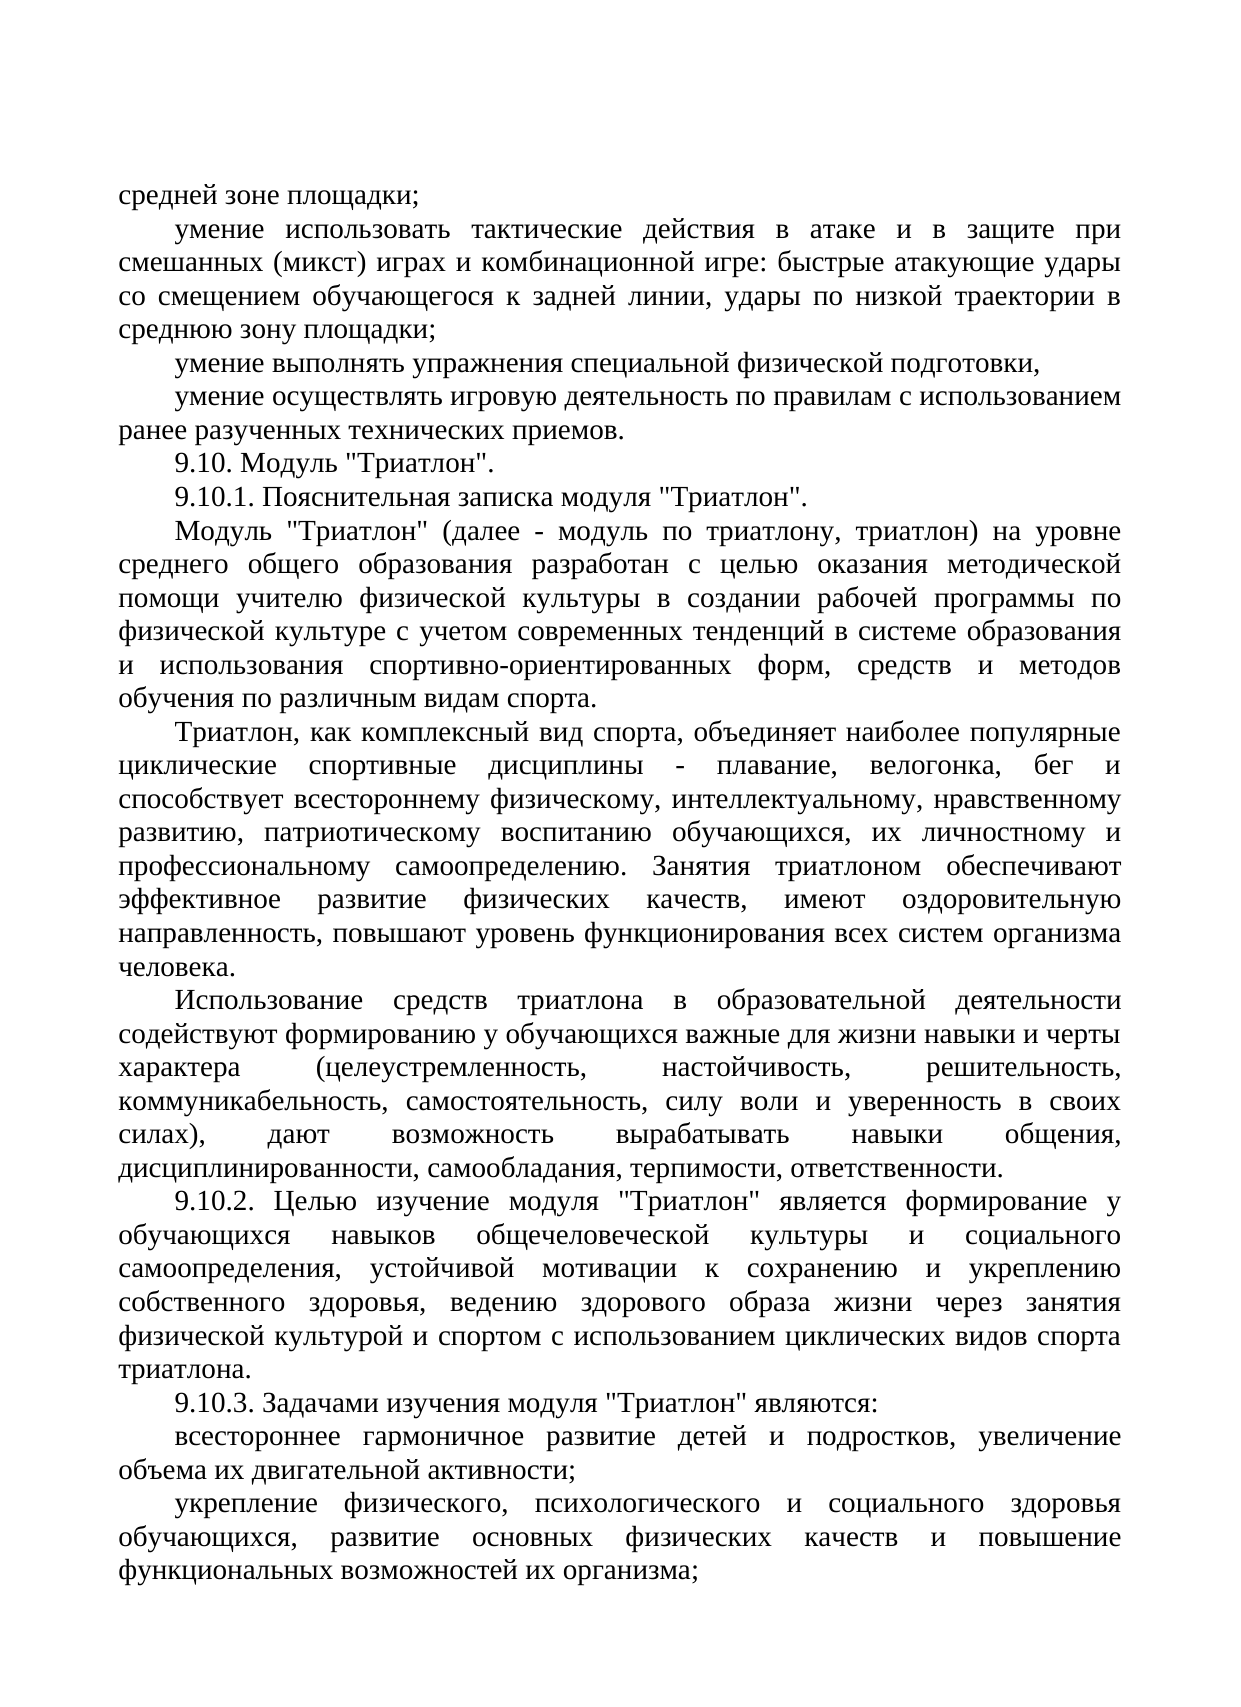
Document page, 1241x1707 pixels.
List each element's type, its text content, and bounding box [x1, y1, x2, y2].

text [118, 177, 1122, 211]
text умение выполнять упражнения специальной физической подготовки, [118, 345, 1122, 378]
text укрепление физического, психологического и социального здоровья обучающихся, развитие основных физических качеств и повышение функциональных возможностей их организма; [118, 1485, 1122, 1586]
text 9.10. Модуль "Триатлон". [118, 446, 1122, 479]
text Модуль "Триатлон" (далее - модуль по триатлону, триатлон) на уровне среднего общего образования разработан с целью оказания методической помощи учителю физической культуры в создании рабочей программы по физической культуре с учетом современных тенденций в системе образования и использования спортивно-ориентированных форм, средств и методов обучения по различным видам спорта. [118, 513, 1122, 714]
text умение использовать тактические действия в атаке и в защите при смешанных (микст) играх и комбинационной игре: быстрые атакующие удары со смещением обучающегося к задней линии, удары по низкой траектории в среднюю зону площадки; [118, 211, 1122, 345]
text Использование средств триатлона в образовательной деятельности содействуют формированию у обучающихся важные для жизни навыки и черты характера (целеустремленность, настойчивость, решительность, коммуникабельность, самостоятельность, силу воли и уверенность в своих силах), дают возможность вырабатывать навыки общения, дисциплинированности, самообладания, терпимости, ответственности. [118, 982, 1122, 1183]
text 9.10.3. Задачами изучения модуля "Триатлон" являются: [118, 1385, 1122, 1418]
text 9.10.2. Целью изучение модуля "Триатлон" является формирование у обучающихся навыков общечеловеческой культуры и социального самоопределения, устойчивой мотивации к сохранению и укреплению собственного здоровья, ведению здорового образа жизни через занятия физической культурой и спортом с использованием циклических видов спорта триатлона. [118, 1183, 1122, 1385]
text Триатлон, как комплексный вид спорта, объединяет наиболее популярные циклические спортивные дисциплины - плавание, велогонка, бег и способствует всестороннему физическому, интеллектуальному, нравственному развитию, патриотическому воспитанию обучающихся, их личностному и профессиональному самоопределению. Занятия триатлоном обеспечивают эффективное развитие физических качеств, имеют оздоровительную направленность, повышают уровень функционирования всех систем организма человека. [118, 714, 1122, 982]
text умение осуществлять игровую деятельность по правилам с использованием ранее разученных технических приемов. [118, 378, 1122, 446]
text 9.10.1. Пояснительная записка модуля "Триатлон". [118, 479, 1122, 513]
text всестороннее гармоничное развитие детей и подростков, увеличение объема их двигательной активности; [118, 1418, 1122, 1485]
